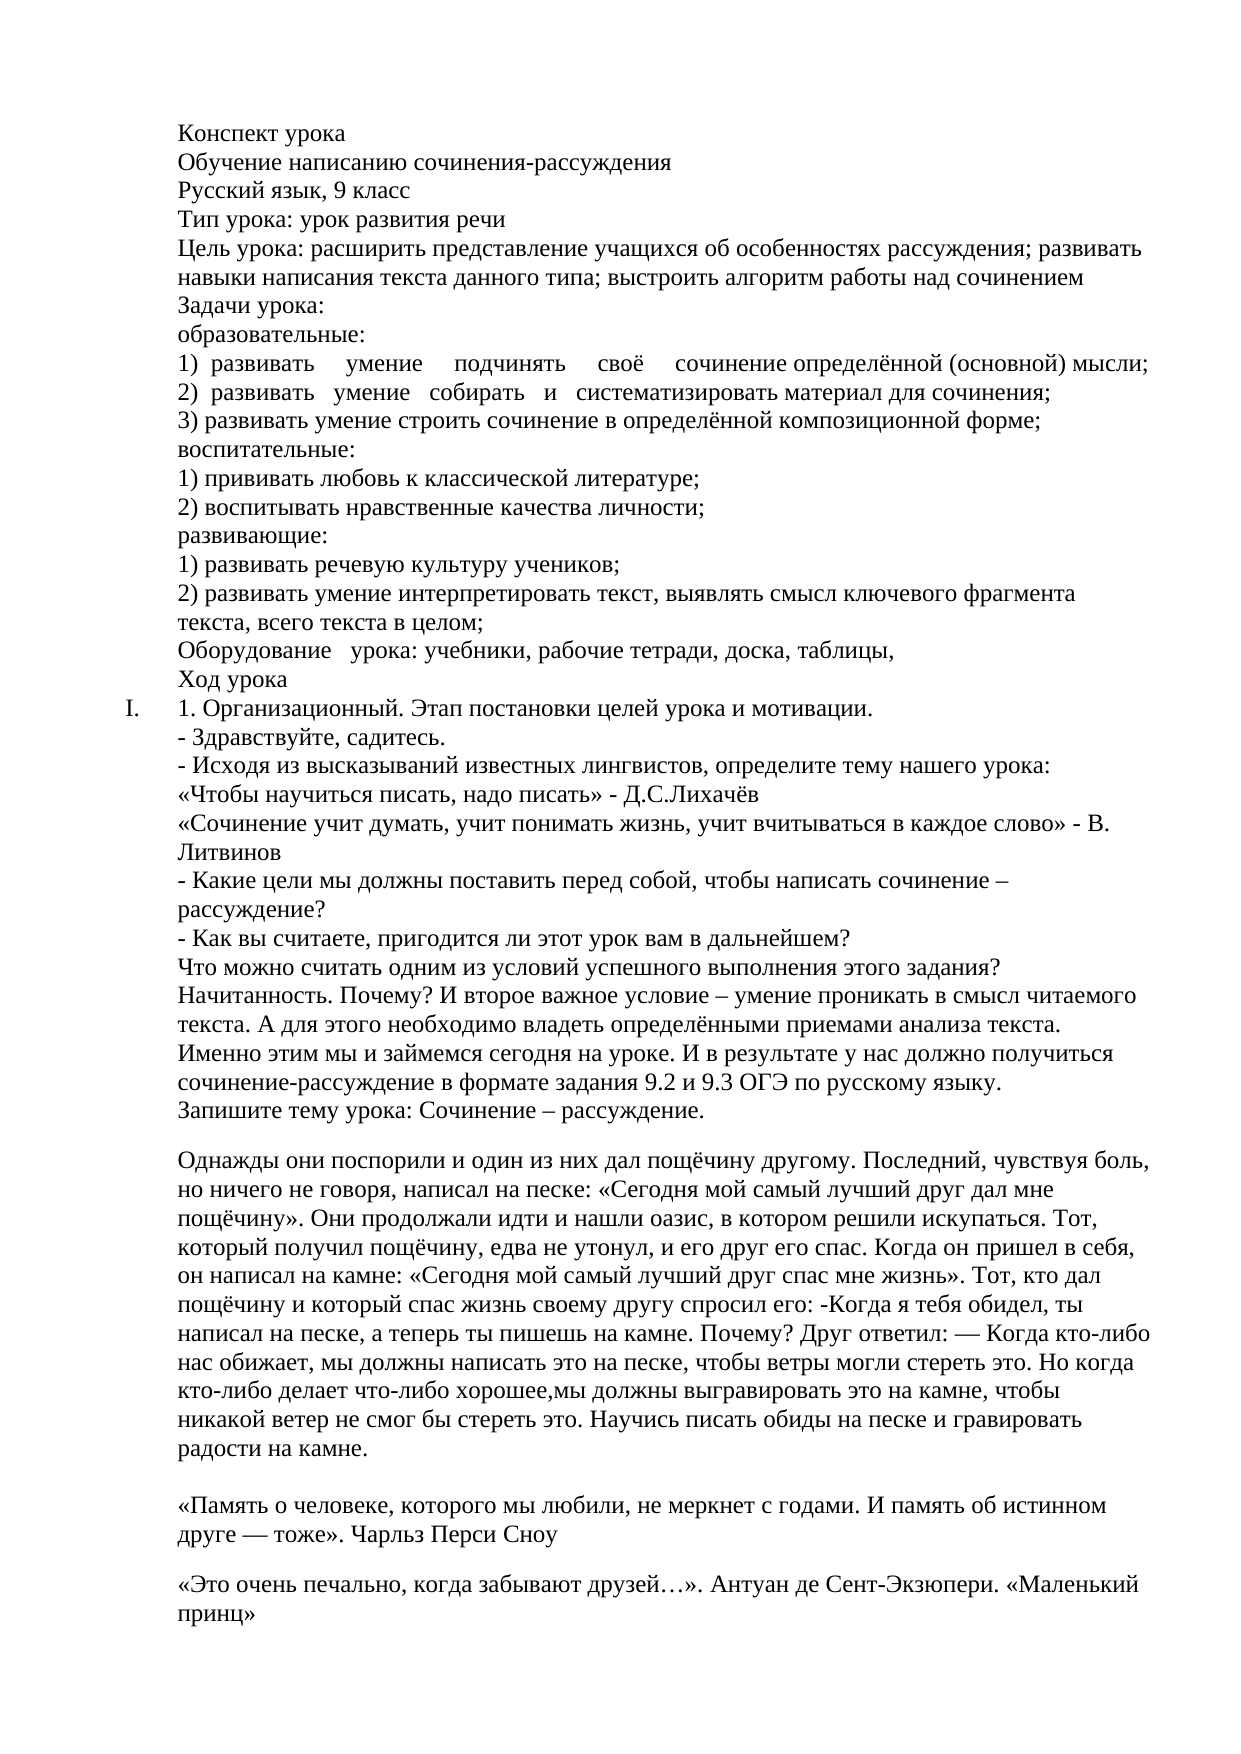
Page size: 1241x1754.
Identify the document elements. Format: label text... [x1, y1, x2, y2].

text Именно этим мы и займемся сегодня на уроке. И в результате у нас должно получиться сочинение-рассуждение в формате задания 9.2 и 9.3 ОГЭ по русскому языку. [177, 1038, 1152, 1096]
text 2) воспитывать нравственные качества личности; [177, 492, 1152, 521]
text 1) развивать речевую культуру учеников; [177, 549, 1152, 578]
text - Какие цели мы должны поставить перед собой, чтобы написать сочинение – рассуждение? [177, 866, 1152, 923]
text Обучение написанию сочинения-рассуждения [177, 147, 1152, 176]
text «Это очень печально, когда забывают друзей…». Антуан де Сент-Экзюпери. «Маленький принц» [177, 1569, 1152, 1627]
text Запишите тему урока: Сочинение – рассуждение. [177, 1096, 1152, 1124]
text Ход урока [177, 664, 1152, 693]
text - Здравствуйте, садитесь. [177, 722, 1152, 751]
text - Как вы считаете, пригодится ли этот урок вам в дальнейшем? [177, 923, 1152, 952]
text 2) развивать умение собирать и систематизировать материал для сочинения; [177, 377, 1152, 406]
text Конспект урока [177, 118, 1152, 147]
text 2) развивать умение интерпретировать текст, выявлять смысл ключевого фрагмента текста, всего текста в целом; [177, 578, 1152, 636]
text образовательные: [177, 319, 1152, 348]
text Оборудование урока: учебники, рабочие тетради, доска, таблицы, [177, 636, 1152, 664]
text Задачи урока: [177, 291, 1152, 319]
text развивающие: [177, 521, 1152, 549]
text воспитательные: [177, 434, 1152, 463]
text - Исходя из высказываний известных лингвистов, определите тему нашего урока: [177, 751, 1152, 779]
text Тип урока: урок развития речи [177, 204, 1152, 233]
text Однажды они поспорили и один из них дал пощёчину другому. Последний, чувствуя боль, но ничего не говоря, написал на песке: «Сегодня мой самый лучший друг дал мне пощёчину». Они продолжали идти и нашли оазис, в котором решили искупаться. Тот, который получил пощёчину, едва не утонул, и его друг его спас. Когда он пришел в себя, он написал на камне: «Сегодня мой самый лучший друг спас мне жизнь». Тот, кто дал пощёчину и который спас жизнь своему другу спросил его: -Когда я тебя обидел, ты написал на песке, а теперь ты пишешь на камне. Почему? Друг ответил: — Когда кто-либо нас обижает, мы должны написать это на песке, чтобы ветры могли стереть это. Но когда кто-либо делает что-либо хорошее,мы должны выгравировать это на камне, чтобы никакой ветер не смог бы стереть это. Научись писать обиды на песке и гравировать радости на камне. «Память о человеке, которого мы любили, не меркнет с годами. И память об истинном друге — тоже». Чарльз Перси Сноу [177, 1146, 1152, 1548]
text «Чтобы научиться писать, надо писать» - Д.С.Лихачёв [177, 779, 1152, 808]
text Русский язык, 9 класс [177, 176, 1152, 204]
text 3) развивать умение строить сочинение в определённой композиционной форме; [177, 406, 1152, 434]
text 1) развивать умение подчинять своё сочинение определённой (основной) мысли; [177, 348, 1152, 377]
text Цель урока: расширить представление учащихся об особенностях рассуждения; развивать навыки написания текста данного типа; выстроить алгоритм работы над сочинением [177, 233, 1152, 291]
text Что можно считать одним из условий успешного выполнения этого задания? Начитанность. Почему? И второе важное условие – умение проникать в смысл читаемого текста. А для этого необходимо владеть определёнными приемами анализа текста. [177, 952, 1152, 1038]
list 1. Организационный. Этап постановки целей урока и мотивации. [140, 693, 1152, 722]
text «Сочинение учит думать, учит понимать жизнь, учит вчитываться в каждое слово» - В. Литвинов [177, 808, 1152, 866]
text 1) прививать любовь к классической литературе; [177, 463, 1152, 492]
